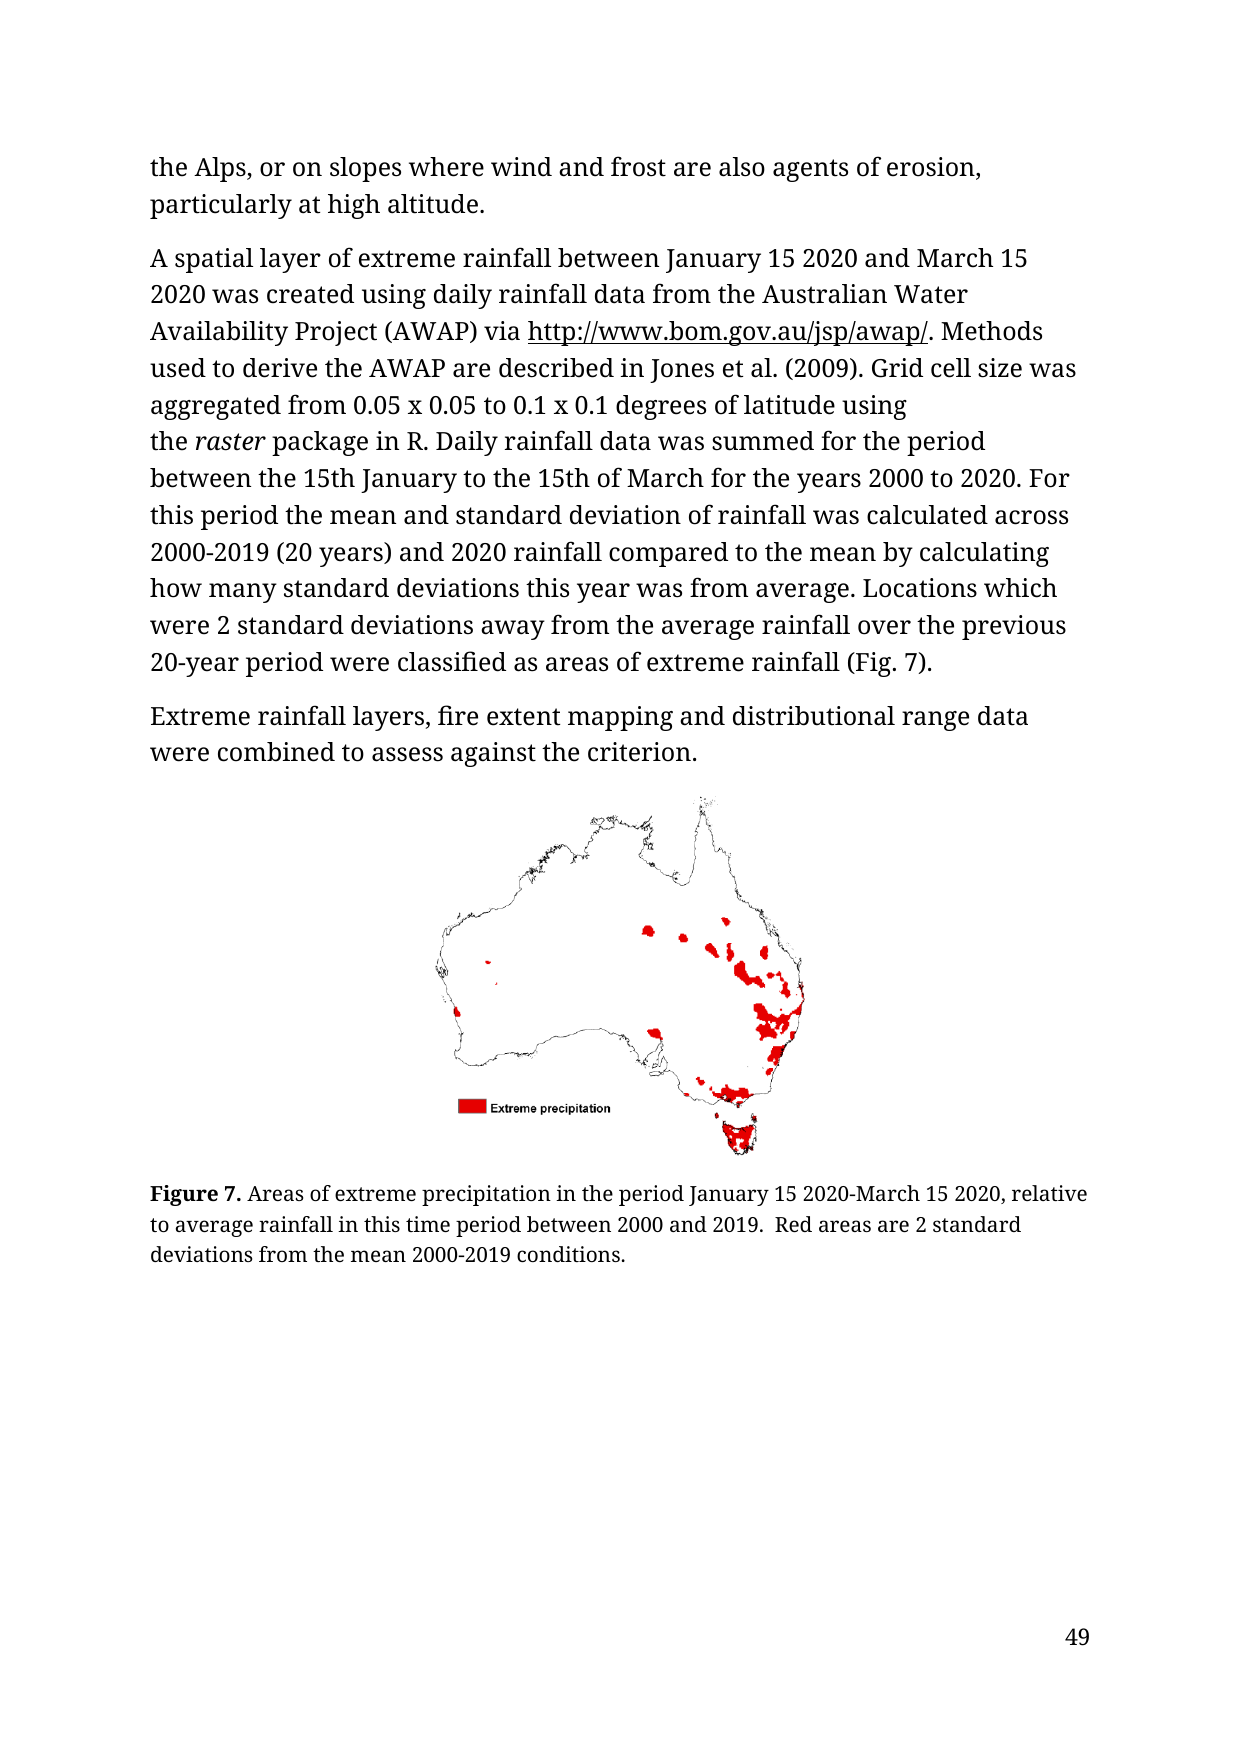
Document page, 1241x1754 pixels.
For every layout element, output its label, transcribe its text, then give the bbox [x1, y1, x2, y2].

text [150, 150, 1090, 221]
text Figure 7. Areas of extreme precipitation in the period January 15 2020-March 15 2020, relative to average rainfall in this time period between 2000 and 2019. Red areas are 2 standard deviations from the mean 2000-2019 conditions. [150, 1179, 1090, 1269]
text Extreme rainfall layers, fire extent mapping and distributional range data were combined to assess against the criterion. [150, 698, 1090, 769]
picture [427, 788, 813, 1161]
text A spatial layer of extreme rainfall between January 15 2020 and March 15 2020 was created using daily rainfall data from the Australian Water Availability Project (AWAP) via http://www.bom.gov.au/jsp/awap/. Methods used to derive the AWAP are described in Jones et al. (2009). Grid cell size was aggregated from 0.05 x 0.05 to 0.1 x 0.1 degrees of latitude using the raster package in R. Daily rainfall data was summed for the period between the 15th January to the 15th of March for the years 2000 to 2020. For this period the mean and standard deviation of rainfall was calculated across 2000-2019 (20 years) and 2020 rainfall compared to the mean by calculating how many standard deviations this year was from average. Locations which were 2 standard deviations away from the average rainfall over the previous 20-year period were classified as areas of extreme rainfall (Fig. 7). [150, 240, 1090, 679]
